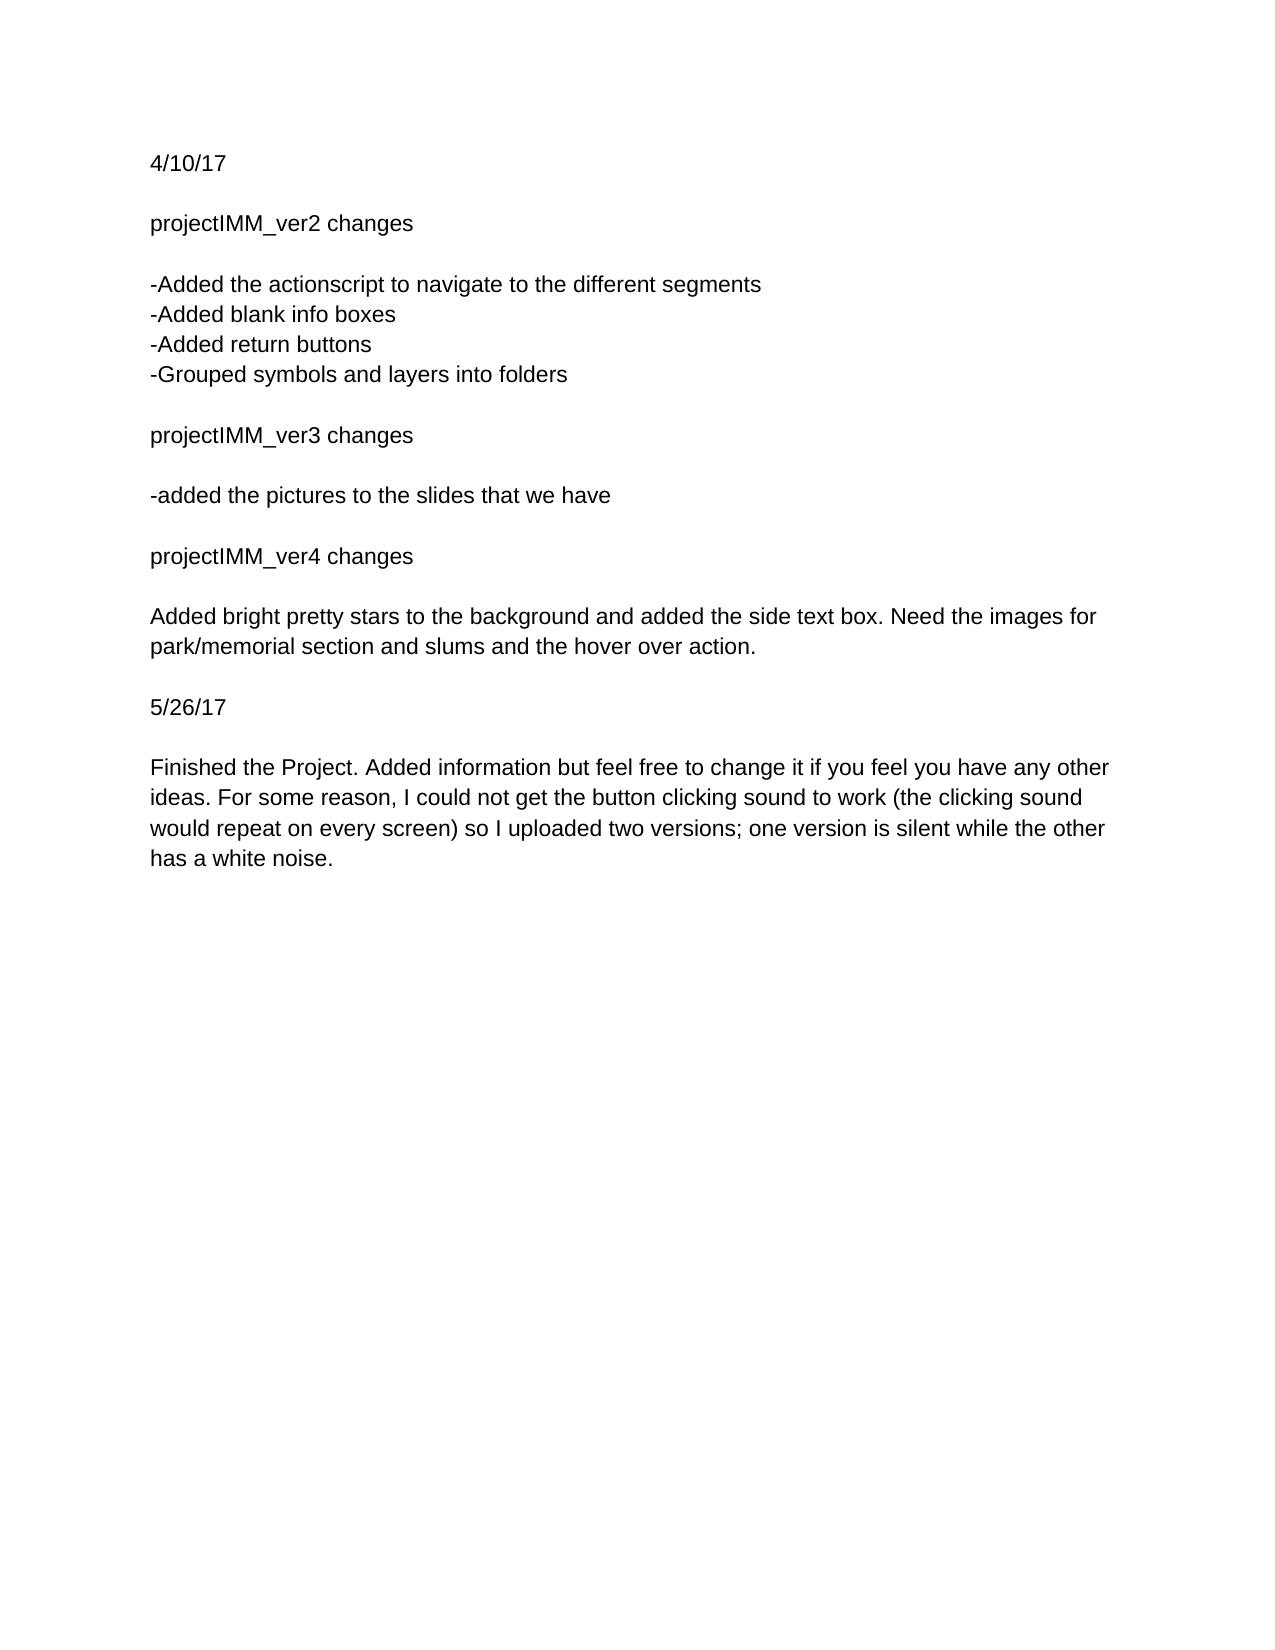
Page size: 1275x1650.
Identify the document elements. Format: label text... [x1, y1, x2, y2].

text projectIMM_ver2 changes [150, 210, 1125, 237]
text projectIMM_ver3 changes [150, 422, 1125, 448]
text Added bright pretty stars to the background and added the side text box. Need the images for park/memorial section and slums and the hover over action. [150, 603, 1125, 660]
text 4/10/17 [150, 150, 1125, 176]
text -Added blank info boxes [150, 301, 1125, 327]
text -Grouped symbols and layers into folders [150, 361, 1125, 388]
text projectIMM_ver4 changes [150, 543, 1125, 569]
text 5/26/17 [150, 694, 1125, 720]
text -Added the actionscript to navigate to the different segments [150, 271, 1125, 297]
text Finished the Project. Added information but feel free to change it if you feel you have any other ideas. For some reason, I could not get the button clicking sound to work (the clicking sound would repeat on every screen) so I uploaded two versions; one version is silent while the other has a white noise. [150, 754, 1125, 871]
text -Added return buttons [150, 331, 1125, 358]
text -added the pictures to the slides that we have [150, 482, 1125, 509]
